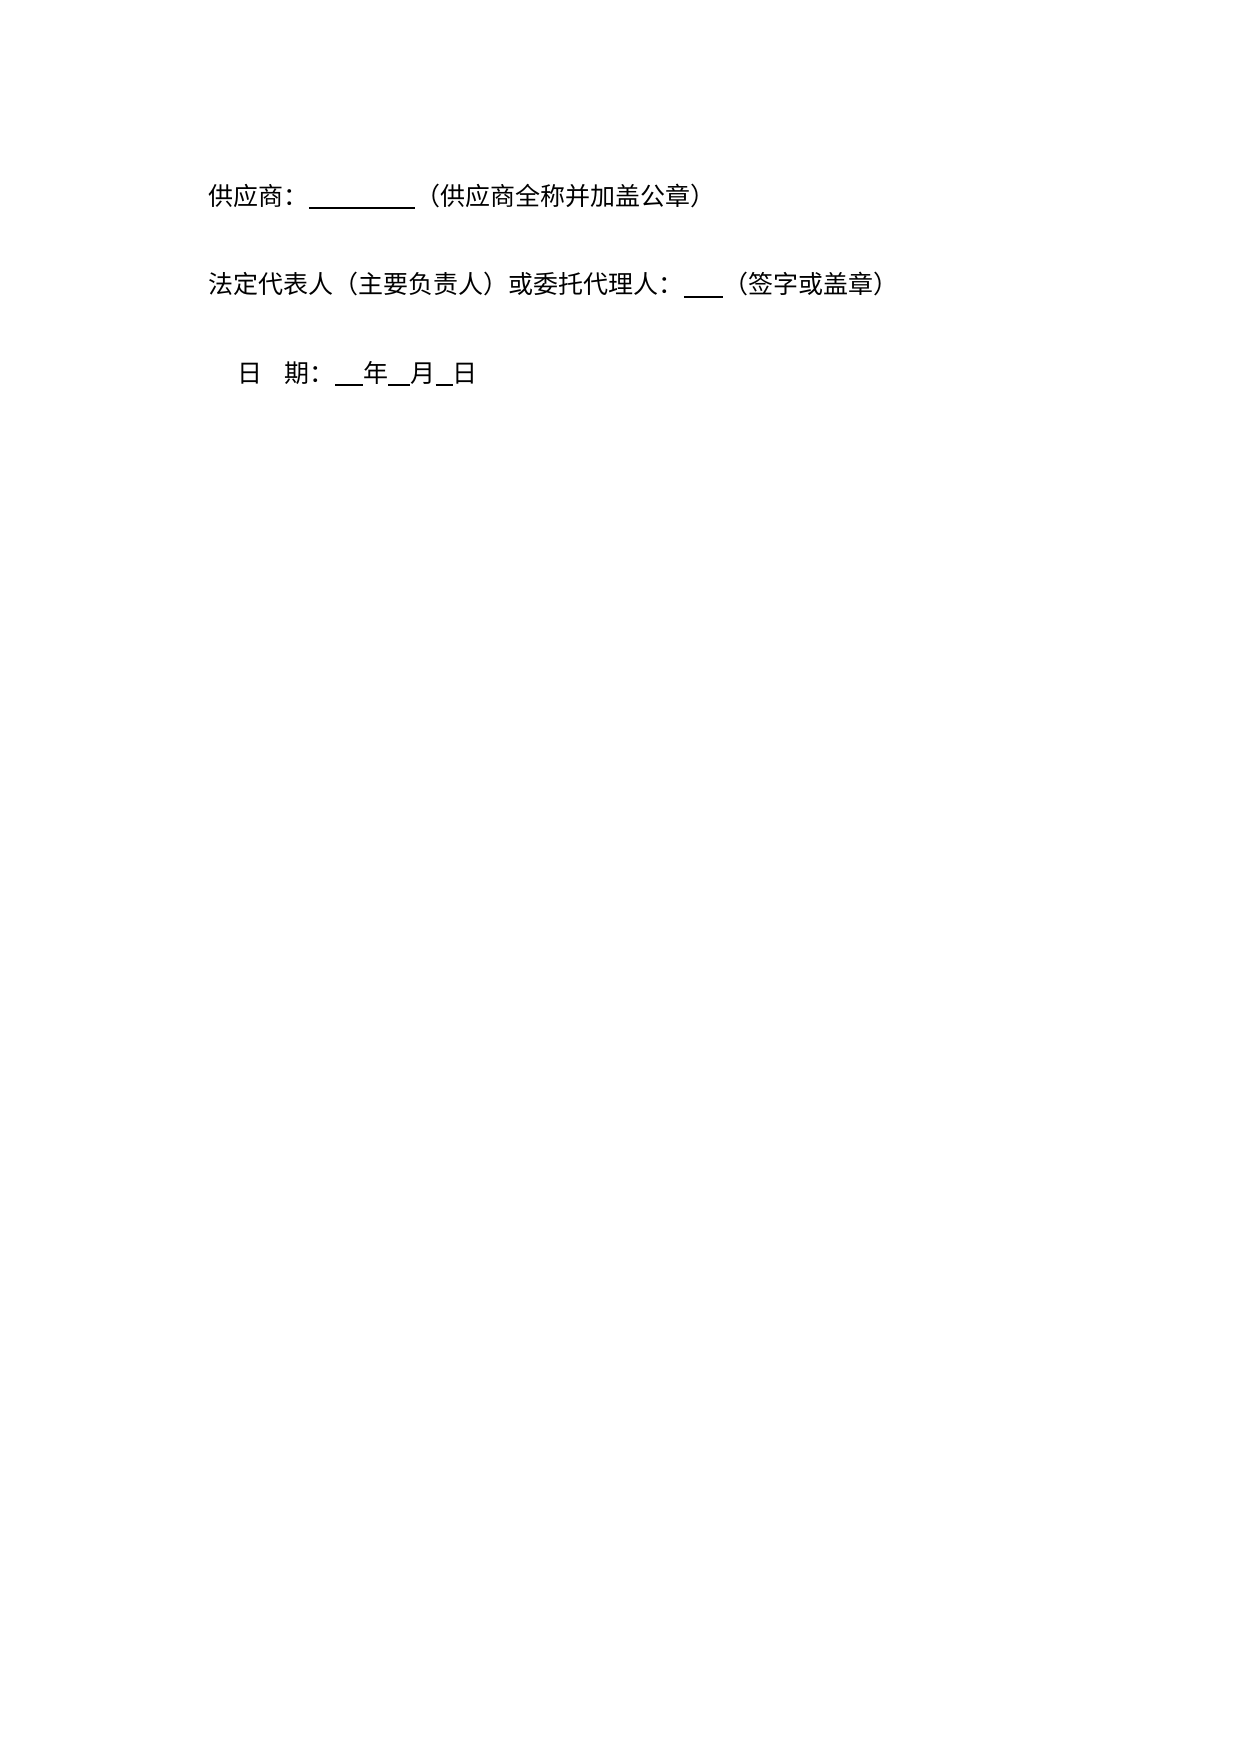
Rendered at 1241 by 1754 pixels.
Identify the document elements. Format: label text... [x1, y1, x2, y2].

text 供应商： （供应商全称并加盖公章） [188, 162, 1053, 227]
text 法定代表人（主要负责人）或委托代理人： （签字或盖章） [188, 250, 1053, 315]
text 日 期： 年 月 日 [187, 339, 1053, 404]
